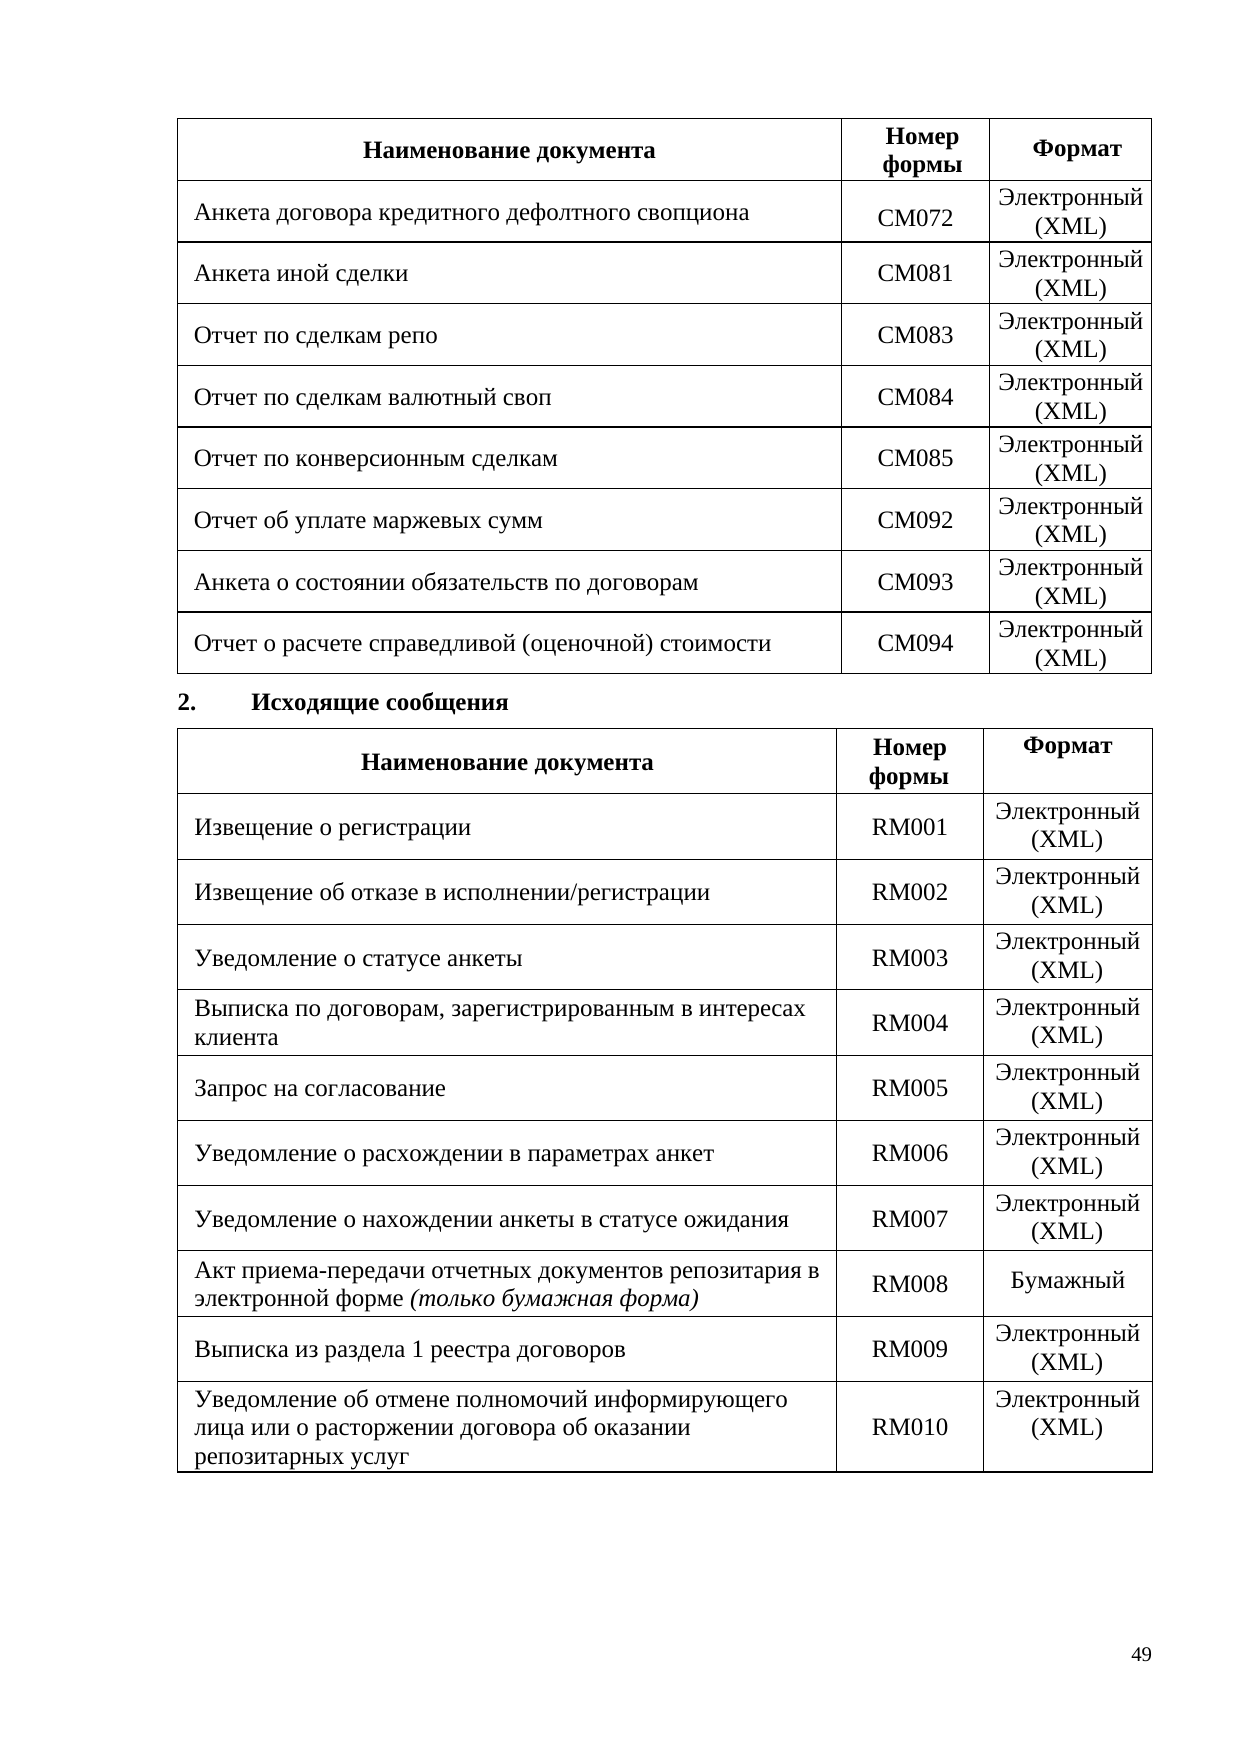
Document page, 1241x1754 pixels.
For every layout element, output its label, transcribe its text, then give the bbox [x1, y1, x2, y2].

table_cell СМ083 [842, 304, 989, 365]
table_cell Электронный (XML) [984, 1056, 1152, 1120]
table_cell СМ085 [842, 428, 989, 488]
table_cell Выписка по договорам, зарегистрированным в интересах клиента [178, 990, 836, 1054]
table_cell RM002 [837, 860, 983, 924]
table_header Формат [990, 119, 1151, 180]
table_cell RM005 [837, 1056, 983, 1120]
table_cell Отчет по сделкам репо [178, 304, 841, 365]
table_cell Электронный (XML) [990, 181, 1151, 241]
table_cell СМ084 [842, 366, 989, 426]
list Исходящие сообщения [177, 687, 1152, 715]
table_cell RM008 [837, 1251, 983, 1316]
table_cell Электронный (XML) [984, 1382, 1152, 1471]
table_cell Выписка из раздела 1 реестра договоров [178, 1317, 836, 1381]
table_cell Электронный (XML) [990, 243, 1151, 303]
table_cell Электронный (XML) [990, 489, 1151, 550]
table_cell Электронный (XML) [990, 428, 1151, 488]
table_cell RM007 [837, 1186, 983, 1250]
table_cell RM003 [837, 925, 983, 989]
table_cell Электронный (XML) [990, 304, 1151, 365]
table_cell Уведомление об отмене полномочий информирующего лица или о расторжении договора об оказании репозитарных услуг [178, 1382, 836, 1471]
table_cell CM092 [842, 489, 989, 550]
table_cell CM072 [842, 181, 989, 241]
table_cell Анкета иной сделки [178, 243, 841, 303]
table_cell Электронный (XML) [990, 551, 1151, 611]
table_cell Извещение об отказе в исполнении/регистрации [178, 860, 836, 924]
table_cell RM001 [837, 794, 983, 858]
table_cell RM009 [837, 1317, 983, 1381]
table_header Номер формы [837, 729, 983, 793]
table_cell СМ093 [842, 551, 989, 611]
table_cell Анкета договора кредитного дефолтного свопциона [178, 181, 841, 241]
table_cell Отчет по конверсионным сделкам [178, 428, 841, 488]
table_cell RM006 [837, 1121, 983, 1185]
table_cell Уведомление о нахождении анкеты в статусе ожидания [178, 1186, 836, 1250]
table_cell Электронный (XML) [984, 1121, 1152, 1185]
table_cell Акт приема-передачи отчетных документов репозитария в электронной форме (только бумажная форма) [178, 1251, 836, 1316]
table_header Номер формы [842, 119, 989, 180]
table_header Формат [984, 729, 1152, 793]
table_header Наименование документа [178, 119, 841, 180]
table_cell Отчет об уплате маржевых сумм [178, 489, 841, 550]
table_cell CM081 [842, 243, 989, 303]
table_cell Электронный (XML) [984, 990, 1152, 1054]
table_cell RM004 [837, 990, 983, 1054]
table_cell Электронный (XML) [984, 860, 1152, 924]
table_cell Электронный (XML) [984, 1317, 1152, 1381]
table_cell Отчет о расчете справедливой (оценочной) стоимости [178, 613, 841, 673]
table_cell Электронный (XML) [984, 794, 1152, 858]
table_cell Уведомление о статусе анкеты [178, 925, 836, 989]
table_cell Отчет по сделкам валютный своп [178, 366, 841, 426]
table_cell Уведомление о расхождении в параметрах анкет [178, 1121, 836, 1185]
table_cell RM010 [837, 1382, 983, 1471]
table_cell Электронный (XML) [984, 925, 1152, 989]
table_cell Электронный (XML) [990, 366, 1151, 426]
table_cell Электронный (XML) [984, 1186, 1152, 1250]
table_cell Электронный (XML) [990, 613, 1151, 673]
table_cell Запрос на согласование [178, 1056, 836, 1120]
table_cell СМ094 [842, 613, 989, 673]
table_header Наименование документа [178, 729, 836, 793]
table_cell Бумажный [984, 1251, 1152, 1316]
table_cell Анкета о состоянии обязательств по договорам [178, 551, 841, 611]
table_cell Извещение о регистрации [178, 794, 836, 858]
